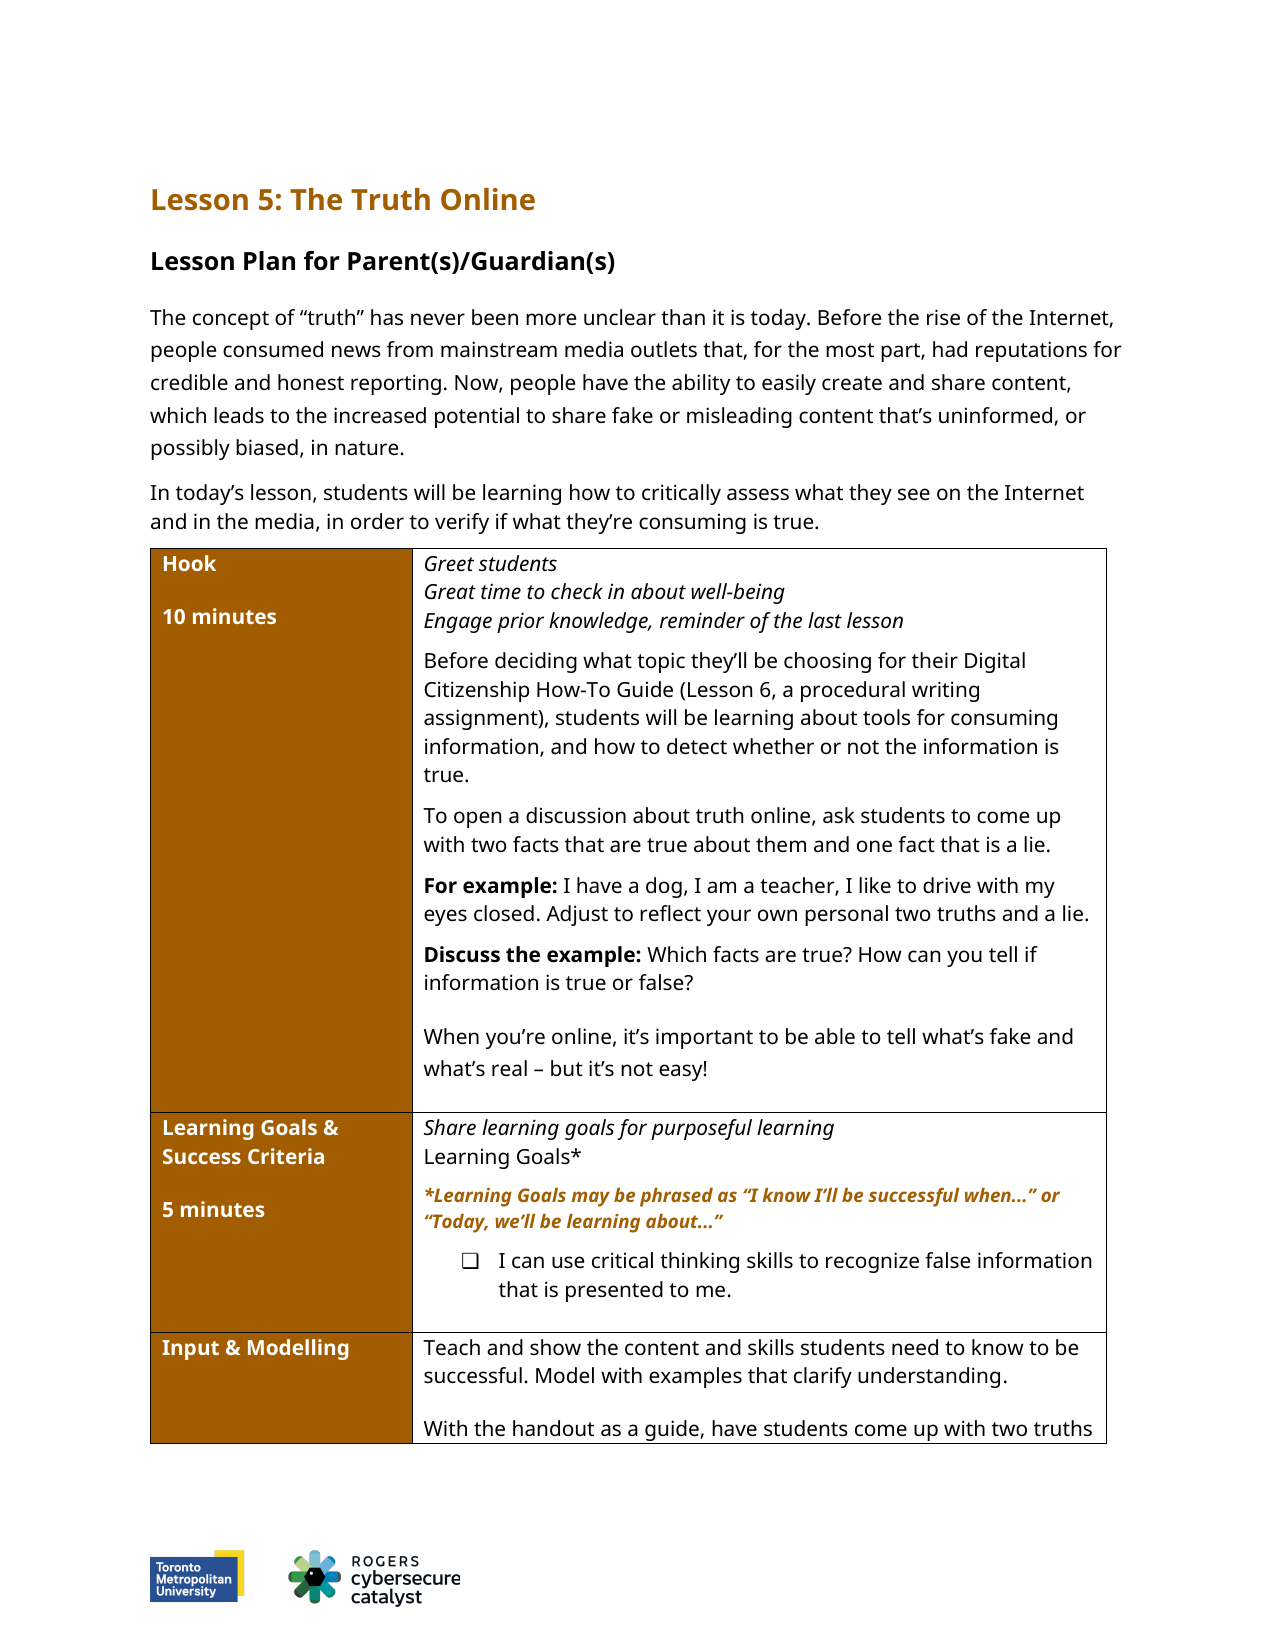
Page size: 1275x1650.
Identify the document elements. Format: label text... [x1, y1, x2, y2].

table_header Hook 10 minutes [151, 549, 412, 1112]
text Lesson 5: The Truth Online [150, 179, 1125, 219]
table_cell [413, 1333, 1106, 1443]
table_header Greet students Great time to check in about well-being Engage prior knowledge, reminder of the last lesson Before deciding what topic they’ll be choosing for their Digital Citizenship How-To Guide (Lesson 6, a procedural writing assignment), students will be learning about tools for consuming information, and how to detect whether or not the information is true. To open a discussion about truth online, ask students to come up with two facts that are true about them and one fact that is a lie. For example: I have a dog, I am a teacher, I like to drive with my eyes closed. Adjust to reflect your own personal two truths and a lie. Discuss the example: Which facts are true? How can you tell if information is true or false? When you’re online, it’s important to be able to tell what’s fake and what’s real – but it’s not easy! [413, 549, 1106, 1112]
text The concept of “truth” has never been more unclear than it is today. Before the rise of the Internet, people consumed news from mainstream media outlets that, for the most part, had reputations for credible and honest reporting. Now, people have the ability to easily create and share content, which leads to the increased potential to share fake or misleading content that’s uninformed, or possibly biased, in nature. [150, 303, 1125, 462]
table_cell Input & Modelling [151, 1333, 412, 1443]
text Lesson Plan for Parent(s)/Guardian(s) [150, 244, 1125, 278]
table_cell Share learning goals for purposeful learning Learning Goals* *Learning Goals may be phrased as “I know I’ll be successful when...” or “Today, we’ll be learning about...” I can use critical thinking skills to recognize false information that is presented to me. [413, 1113, 1106, 1332]
picture [150, 1550, 461, 1607]
text In today’s lesson, students will be learning how to critically assess what they see on the Internet and in the media, in order to verify if what they’re consuming is true. [150, 478, 1125, 535]
table_cell Learning Goals & Success Criteria 5 minutes [151, 1113, 412, 1332]
